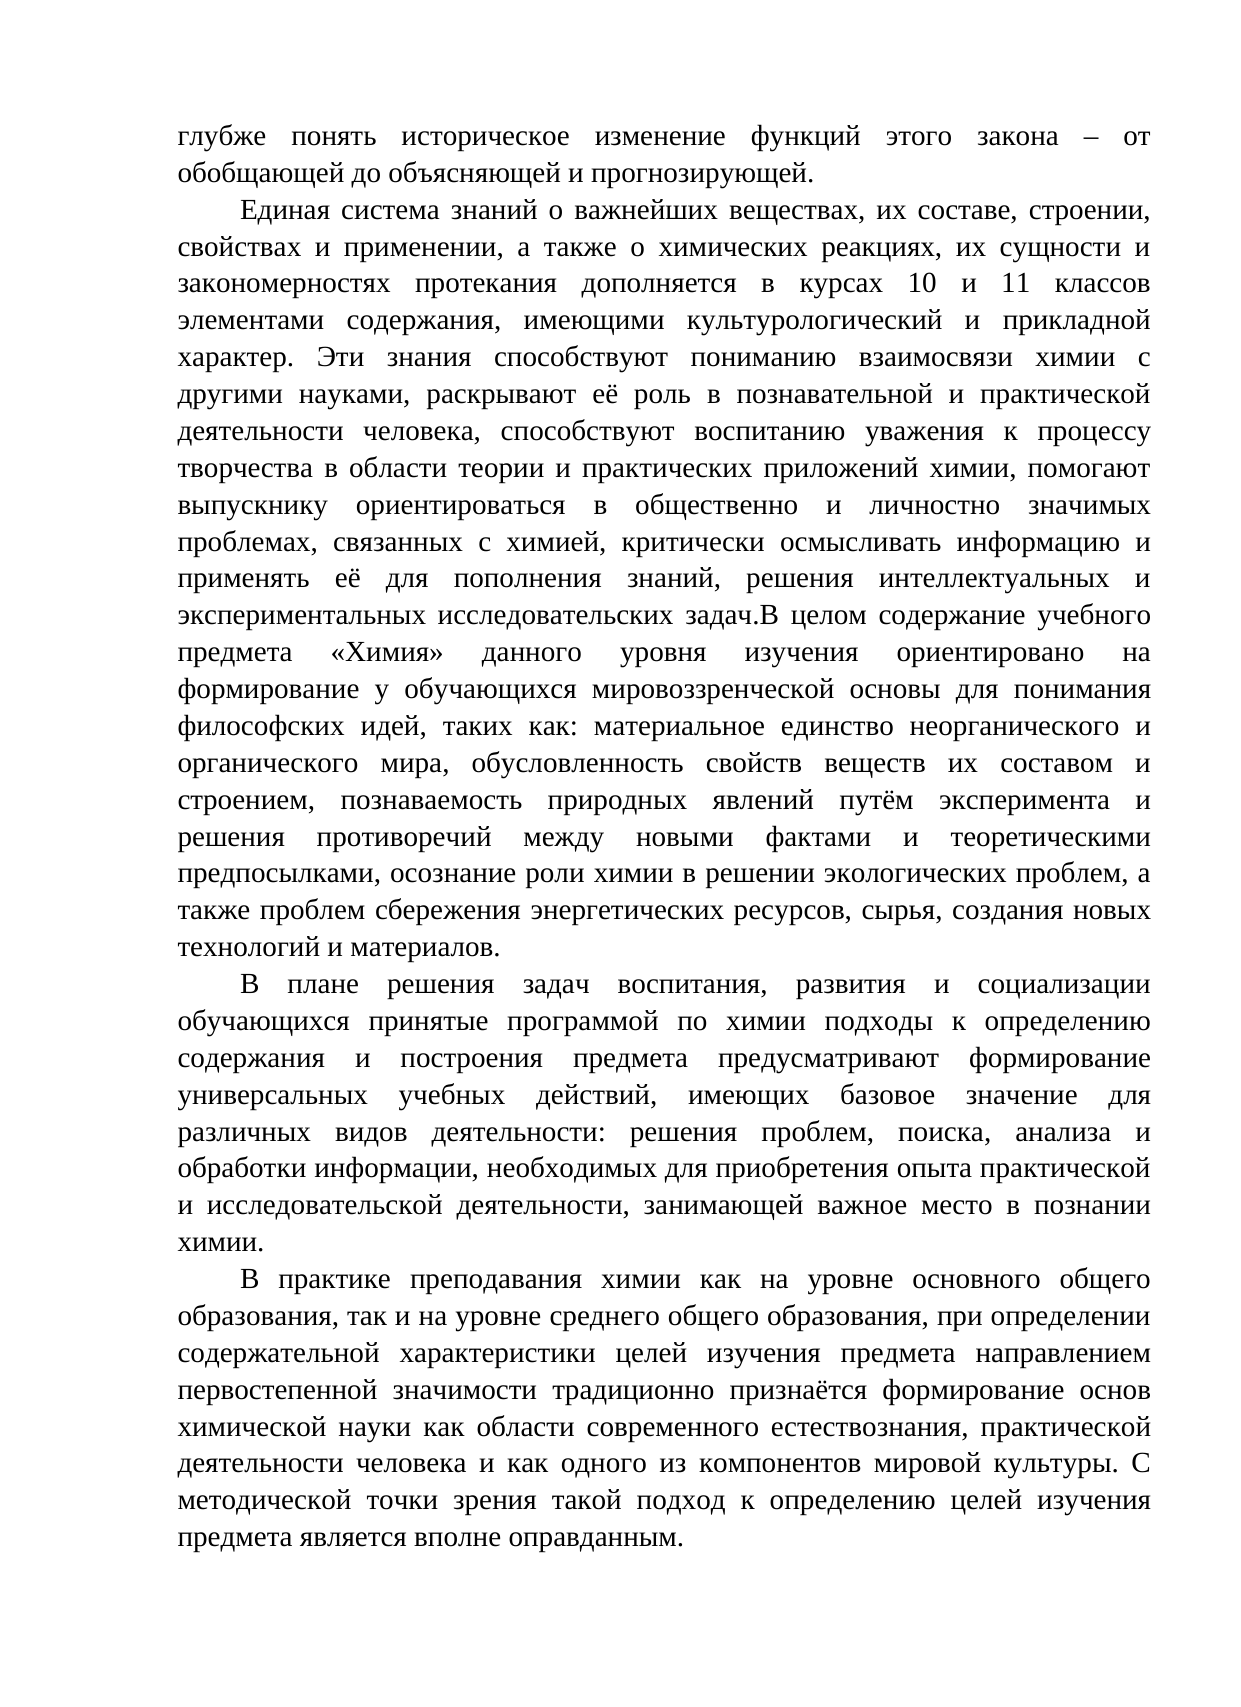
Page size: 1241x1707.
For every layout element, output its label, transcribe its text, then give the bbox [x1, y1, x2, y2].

text В плане решения задач воспитания, развития и социализации обучающихся принятые программой по химии подходы к определению содержания и построения предмета предусматривают формирование универсальных учебных действий, имеющих базовое значение для различных видов деятельности: решения проблем, поиска, анализа и обработки информации, необходимых для приобретения опыта практической и исследовательской деятельности, занимающей важное место в познании химии. [177, 966, 1152, 1258]
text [177, 118, 1152, 188]
text В практике преподавания химии как на уровне основного общего образования, так и на уровне среднего общего образования, при определении содержательной характеристики целей изучения предмета направлением первостепенной значимости традиционно признаётся формирование основ химической науки как области современного естествознания, практической деятельности человека и как одного из компонентов мировой культуры. С методической точки зрения такой подход к определению целей изучения предмета является вполне оправданным. [177, 1261, 1152, 1553]
text Единая система знаний о важнейших веществах, их составе, строении, свойствах и применении, а также о химических реакциях, их сущности и закономерностях протекания дополняется в курсах 10 и 11 классов элементами содержания, имеющими культурологический и прикладной характер. Эти знания способствуют пониманию взаимосвязи химии с другими науками, раскрывают её роль в познавательной и практической деятельности человека, способствуют воспитанию уважения к процессу творчества в области теории и практических приложений химии, помогают выпускнику ориентироваться в общественно и личностно значимых проблемах, связанных с химией, критически осмысливать информацию и применять её для пополнения знаний, решения интеллектуальных и экспериментальных исследовательских задач.В целом содержание учебного предмета «Химия» данного уровня изучения ориентировано на формирование у обучающихся мировоззренческой основы для понимания философских идей, таких как: материальное единство неорганического и органического мира, обусловленность свойств веществ их составом и строением, познаваемость природных явлений путём эксперимента и решения противоречий между новыми фактами и теоретическими предпосылками, осознание роли химии в решении экологических проблем, а также проблем сбережения энергетических ресурсов, сырья, создания новых технологий и материалов. [177, 192, 1152, 963]
